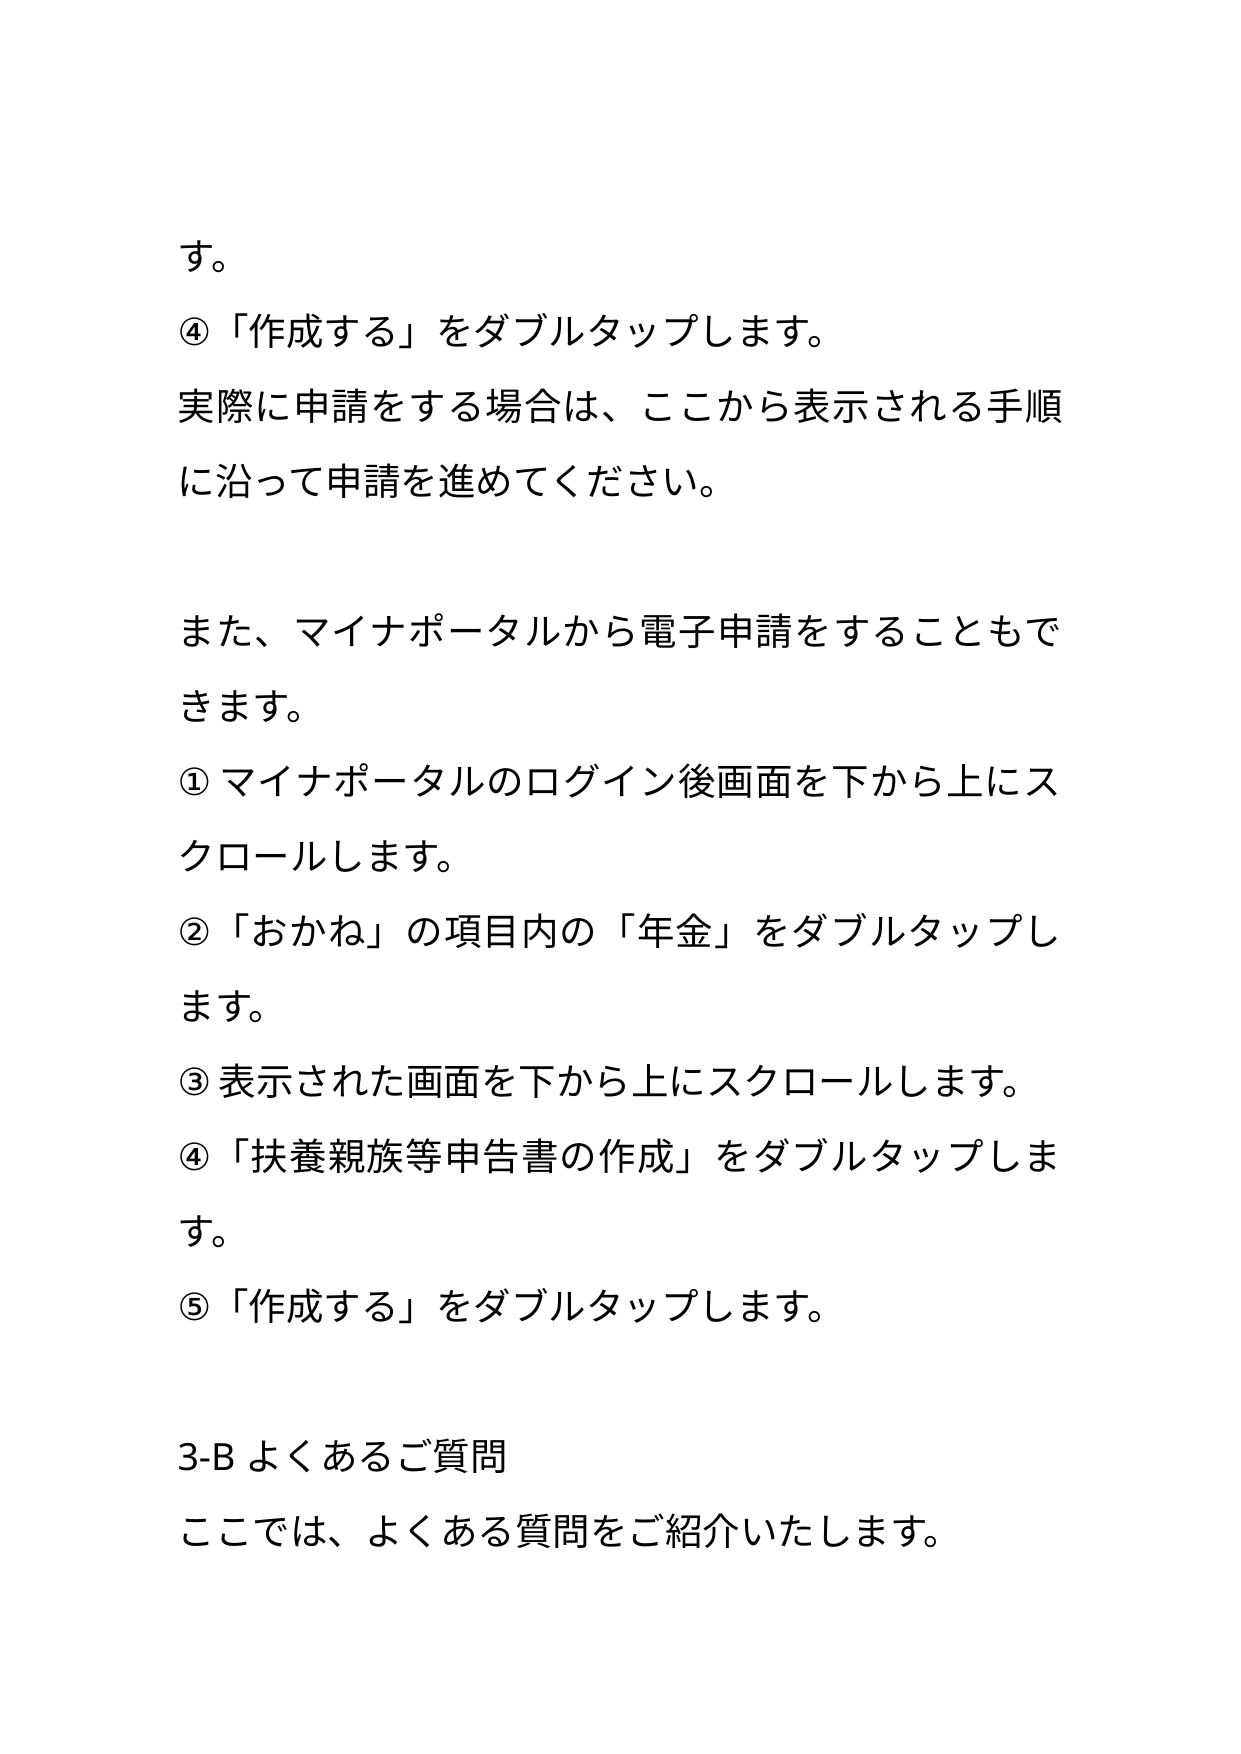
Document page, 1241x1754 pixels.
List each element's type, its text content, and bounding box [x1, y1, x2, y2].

text ④「扶養親族等申告書の作成」をダブルタップします。 [177, 1117, 1063, 1267]
text ここでは、よくある質問をご紹介いたします。 [177, 1492, 1063, 1567]
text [177, 217, 1063, 292]
text 3-B よくあるご質問 [177, 1417, 1063, 1492]
text ③表示された画面を下から上にスクロールします。 [177, 1042, 1063, 1117]
text ②「おかね」の項目内の「年金」をダブルタップします。 [177, 892, 1063, 1042]
text ⑤「作成する」をダブルタップします。 [177, 1267, 1063, 1342]
text また、マイナポータルから電子申請をすることもできます。 [177, 592, 1063, 742]
text ①マイナポータルのログイン後画面を下から上にスクロールします。 [177, 742, 1063, 892]
text 実際に申請をする場合は、ここから表示される手順に沿って申請を進めてください。 [177, 367, 1063, 517]
text ④「作成する」をダブルタップします。 [177, 292, 1063, 367]
